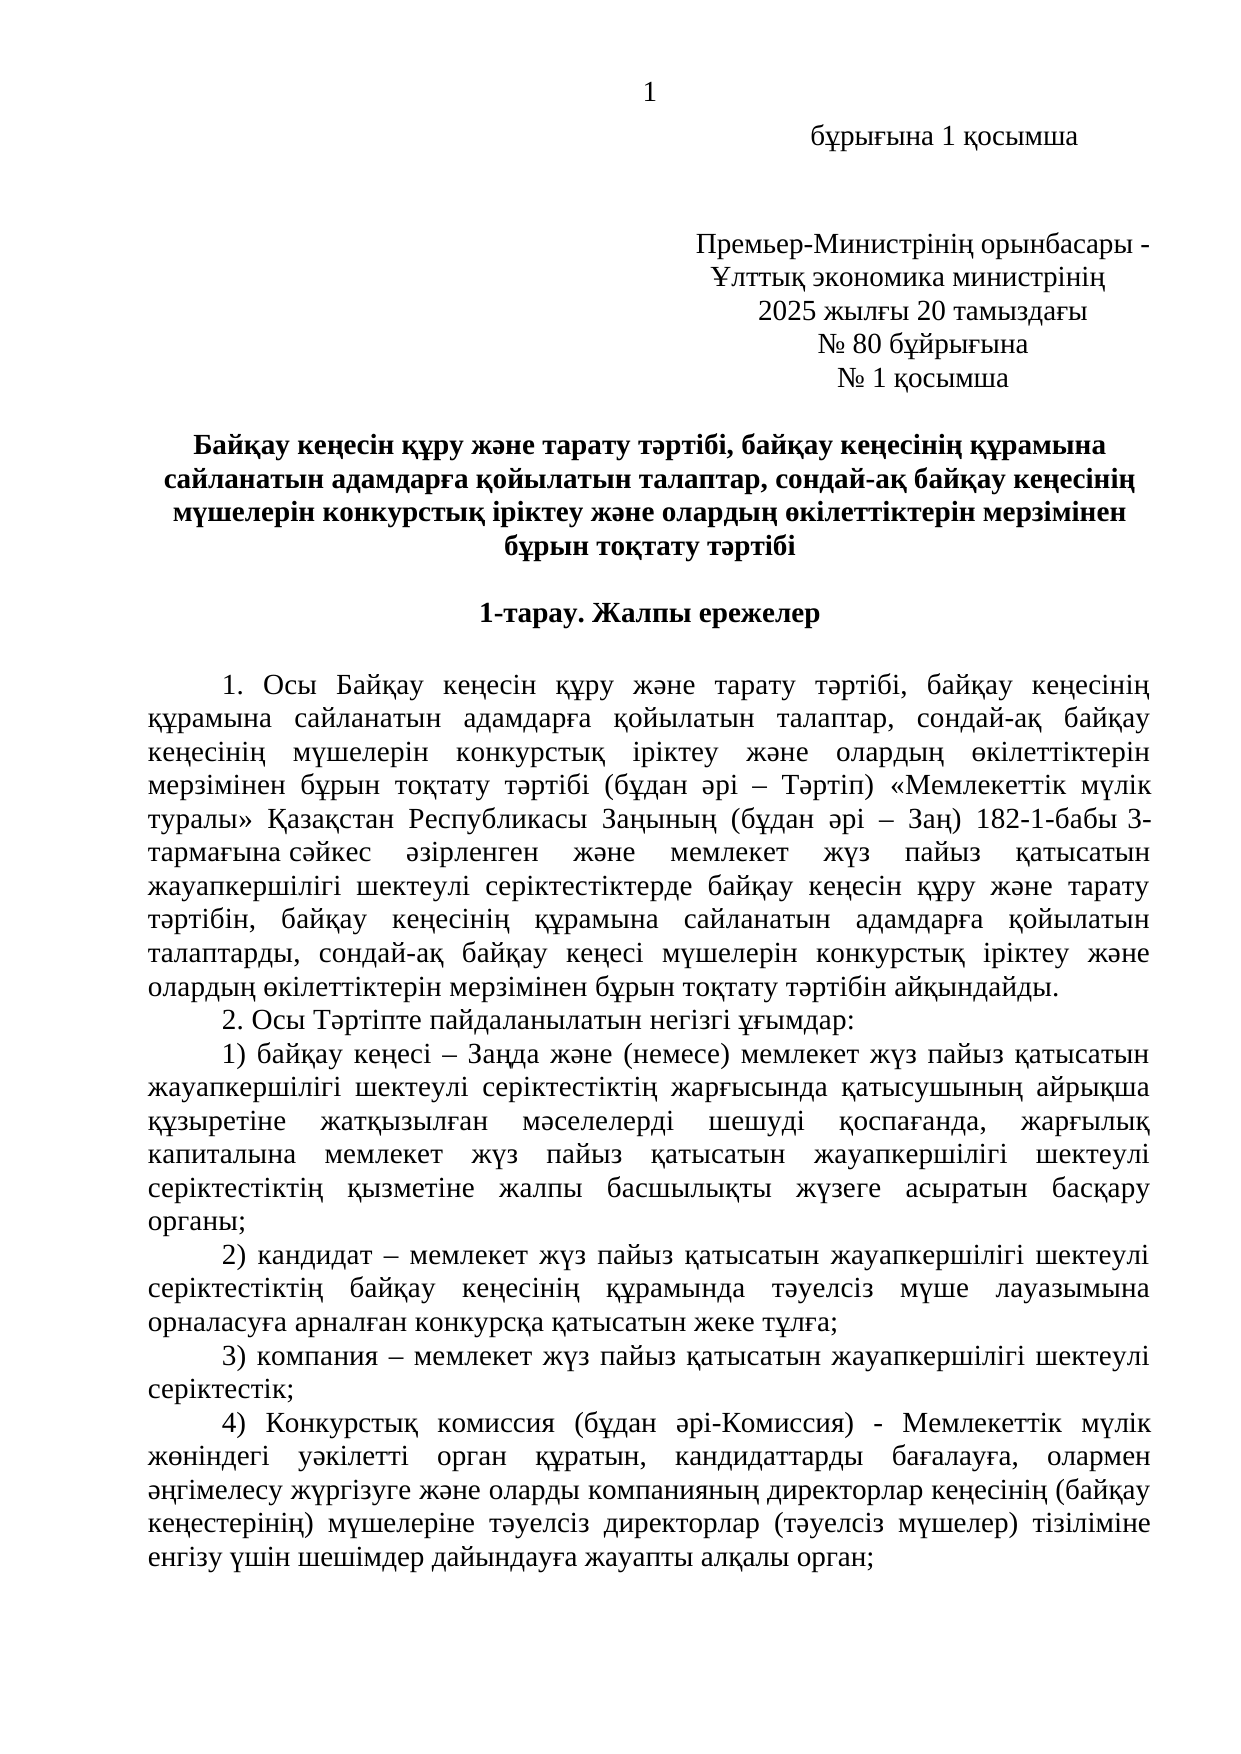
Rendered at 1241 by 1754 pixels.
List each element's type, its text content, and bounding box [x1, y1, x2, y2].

text 2025 жылғы 20 тамыздағы [664, 293, 1152, 327]
text № 80 бұйрығына [664, 327, 1152, 360]
text 3) компания – мемлекет жүз пайыз қатысатын жауапкершілігі шектеулі серіктестік; [148, 1338, 1152, 1405]
text Байқау кеңесін құру және тарату тәртібі, байқау кеңесінің құрамына сайланатын адамдарға қойылатын талаптар, сондай-ақ байқау кеңесінің мүшелерін конкурстық іріктеу және олардың өкілеттіктерін мерзімінен бұрын тоқтату тәртібі [148, 427, 1152, 561]
text Премьер-Министрінің орынбасары - Ұлттық экономика министрінің [664, 226, 1152, 293]
text 2. Осы Тәртіпте пайдаланылатын негізгі ұғымдар: [148, 1002, 1152, 1036]
text 1) байқау кеңесі – Заңда және (немесе) мемлекет жүз пайыз қатысатын жауапкершілігі шектеулі серіктестіктің жарғысында қатысушының айрықша құзыретіне жатқызылған мәселелерді шешуді қоспағанда, жарғылық капиталына мемлекет жүз пайыз қатысатын жауапкершілігі шектеулі серіктестіктің қызметіне жалпы басшылықты жүзеге асыратын басқару органы; [148, 1036, 1152, 1237]
text № 1 қосымша [664, 360, 1152, 394]
table_header бұрығына 1 қосымша Утвержден приказом/ Приложение к совместному постановлению и решению акимата/ утверждено совместным постановлением и решением [768, 118, 1121, 159]
text 1-тарау. Жалпы ережелер [148, 595, 1152, 628]
text 4) Конкурстық комиссия (бұдан әрі-Комиссия) - Мемлекеттік мүлік жөніндегі уәкілетті орган құратын, кандидаттарды бағалауға, олармен әңгімелесу жүргізуге және оларды компанияның директорлар кеңесінің (байқау кеңестерінің) мүшелеріне тәуелсіз директорлар (тәуелсіз мүшелер) тізіліміне енгізу үшін шешімдер дайындауға жауапты алқалы орган; [148, 1405, 1152, 1572]
text 1. Осы Байқау кеңесін құру және тарату тәртібі, байқау кеңесінің құрамына сайланатын адамдарға қойылатын талаптар, сондай-ақ байқау кеңесінің мүшелерін конкурстық іріктеу және олардың өкілеттіктерін мерзімінен бұрын тоқтату тәртібі (бұдан әрі – Тәртіп) «Мемлекеттік мүлік туралы» Қазақстан Республикасы Заңының (бұдан әрі – Заң) 182-1-бабы 3-тармағына сәйкес әзірленген және мемлекет жүз пайыз қатысатын жауапкершілігі шектеулі серіктестіктерде байқау кеңесін құру және тарату тәртібін, байқау кеңесінің құрамына сайланатын адамдарға қойылатын талаптарды, сондай-ақ байқау кеңесі мүшелерін конкурстық іріктеу және олардың өкілеттіктерін мерзімінен бұрын тоқтату тәртібін айқындайды. [148, 667, 1152, 1002]
text 2) кандидат – мемлекет жүз пайыз қатысатын жауапкершілігі шектеулі серіктестіктің байқау кеңесінің құрамында тәуелсіз мүше лауазымына орналасуға арналған конкурсқа қатысатын жеке тұлға; [148, 1237, 1152, 1338]
